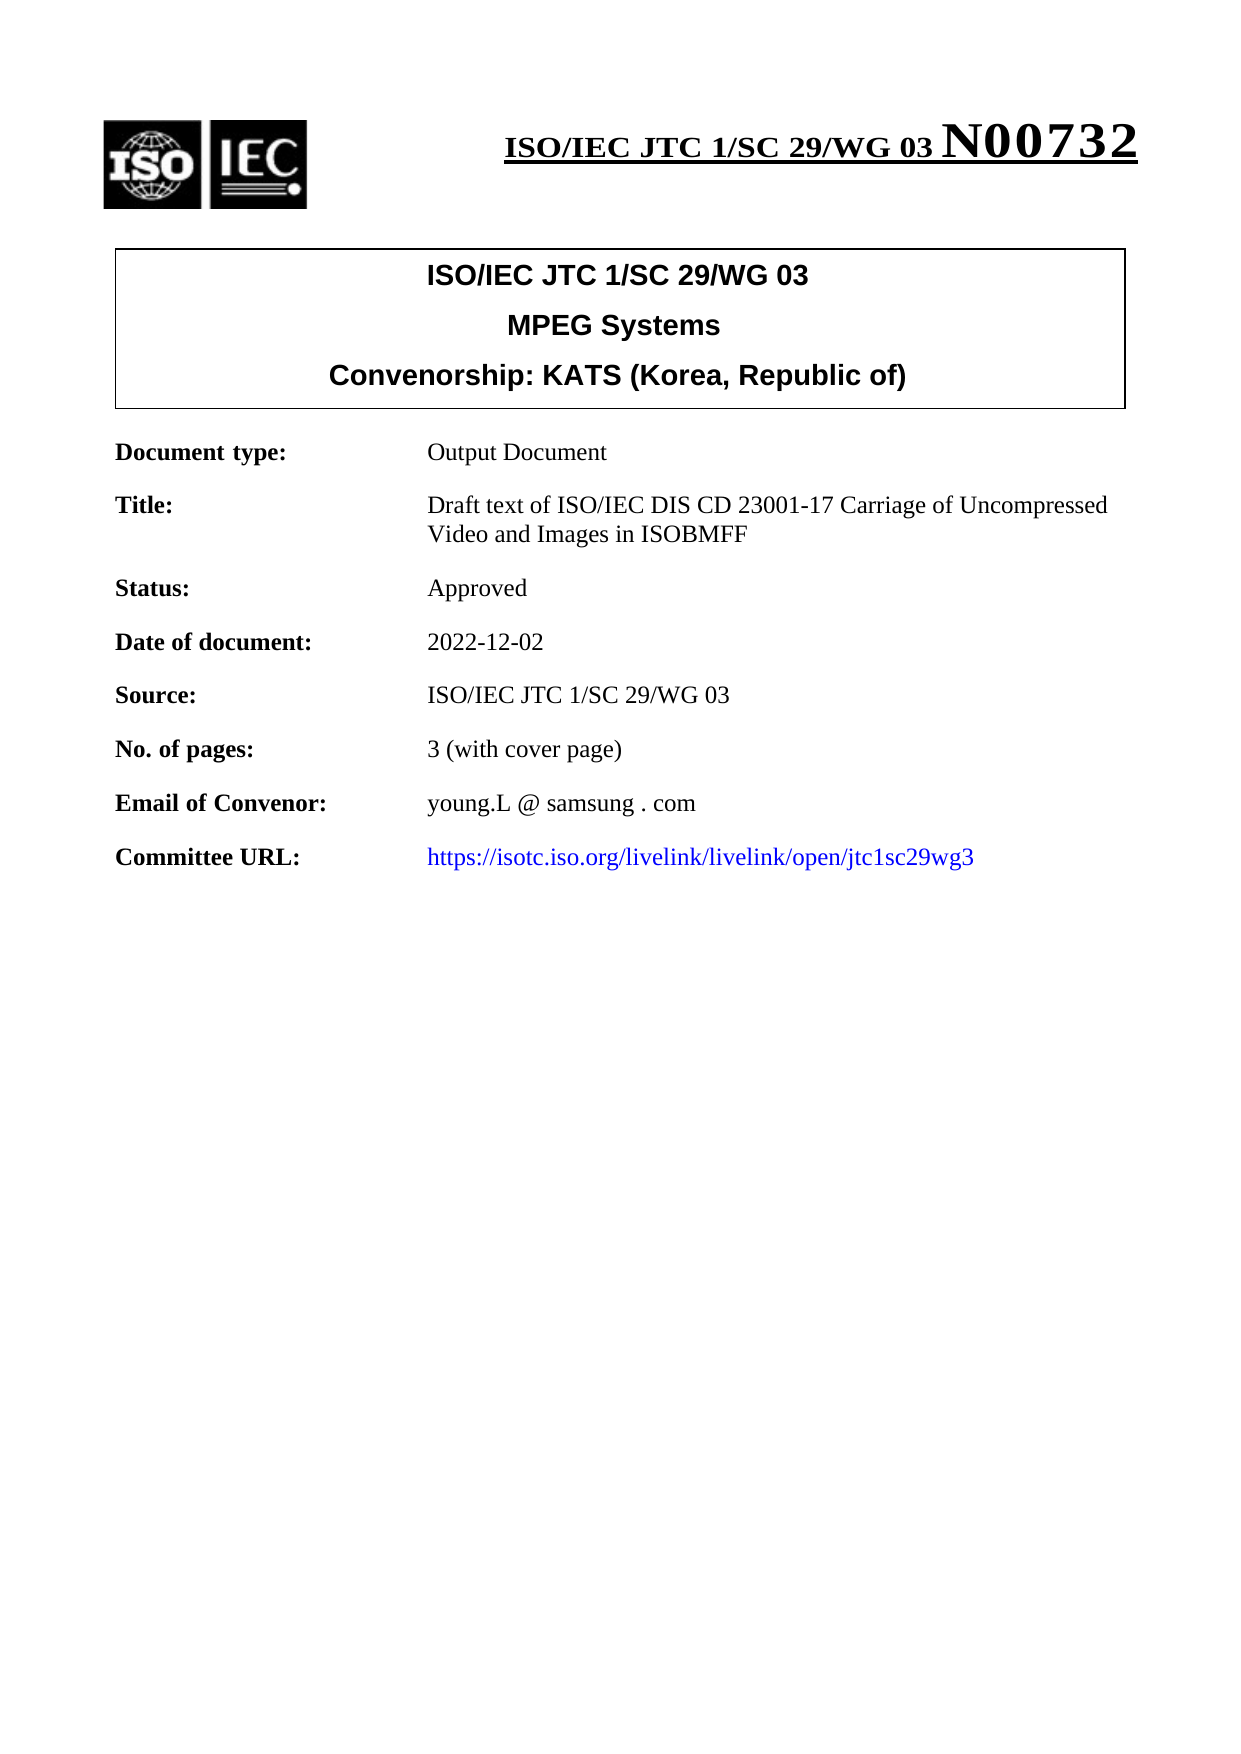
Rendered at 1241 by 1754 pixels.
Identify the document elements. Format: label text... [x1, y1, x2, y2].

text Committee URL: https://isotc.iso.org/livelink/livelink/open/jtc1sc29wg3 [115, 842, 1138, 871]
text Date of document: 2022-12-02 [115, 627, 1138, 656]
text Document type: Output Document [115, 269, 1138, 466]
text Status: Approved [115, 573, 1116, 602]
text Email of Convenor: young.L @ samsung . com [115, 788, 1138, 817]
text Source: ISO/IEC JTC 1/SC 29/WG 03 [115, 681, 1138, 709]
picture [103, 120, 308, 209]
text Title: Draft text of ISO/IEC DIS CD 23001-17 Carriage of Uncompressed Video and Images in ISOBMFF [115, 491, 1116, 548]
text No. of pages: 2 (with cover page) [115, 734, 1138, 763]
title ISO/IEC JTC 1/SC 29/WG 03 N00732 [228, 111, 1138, 168]
